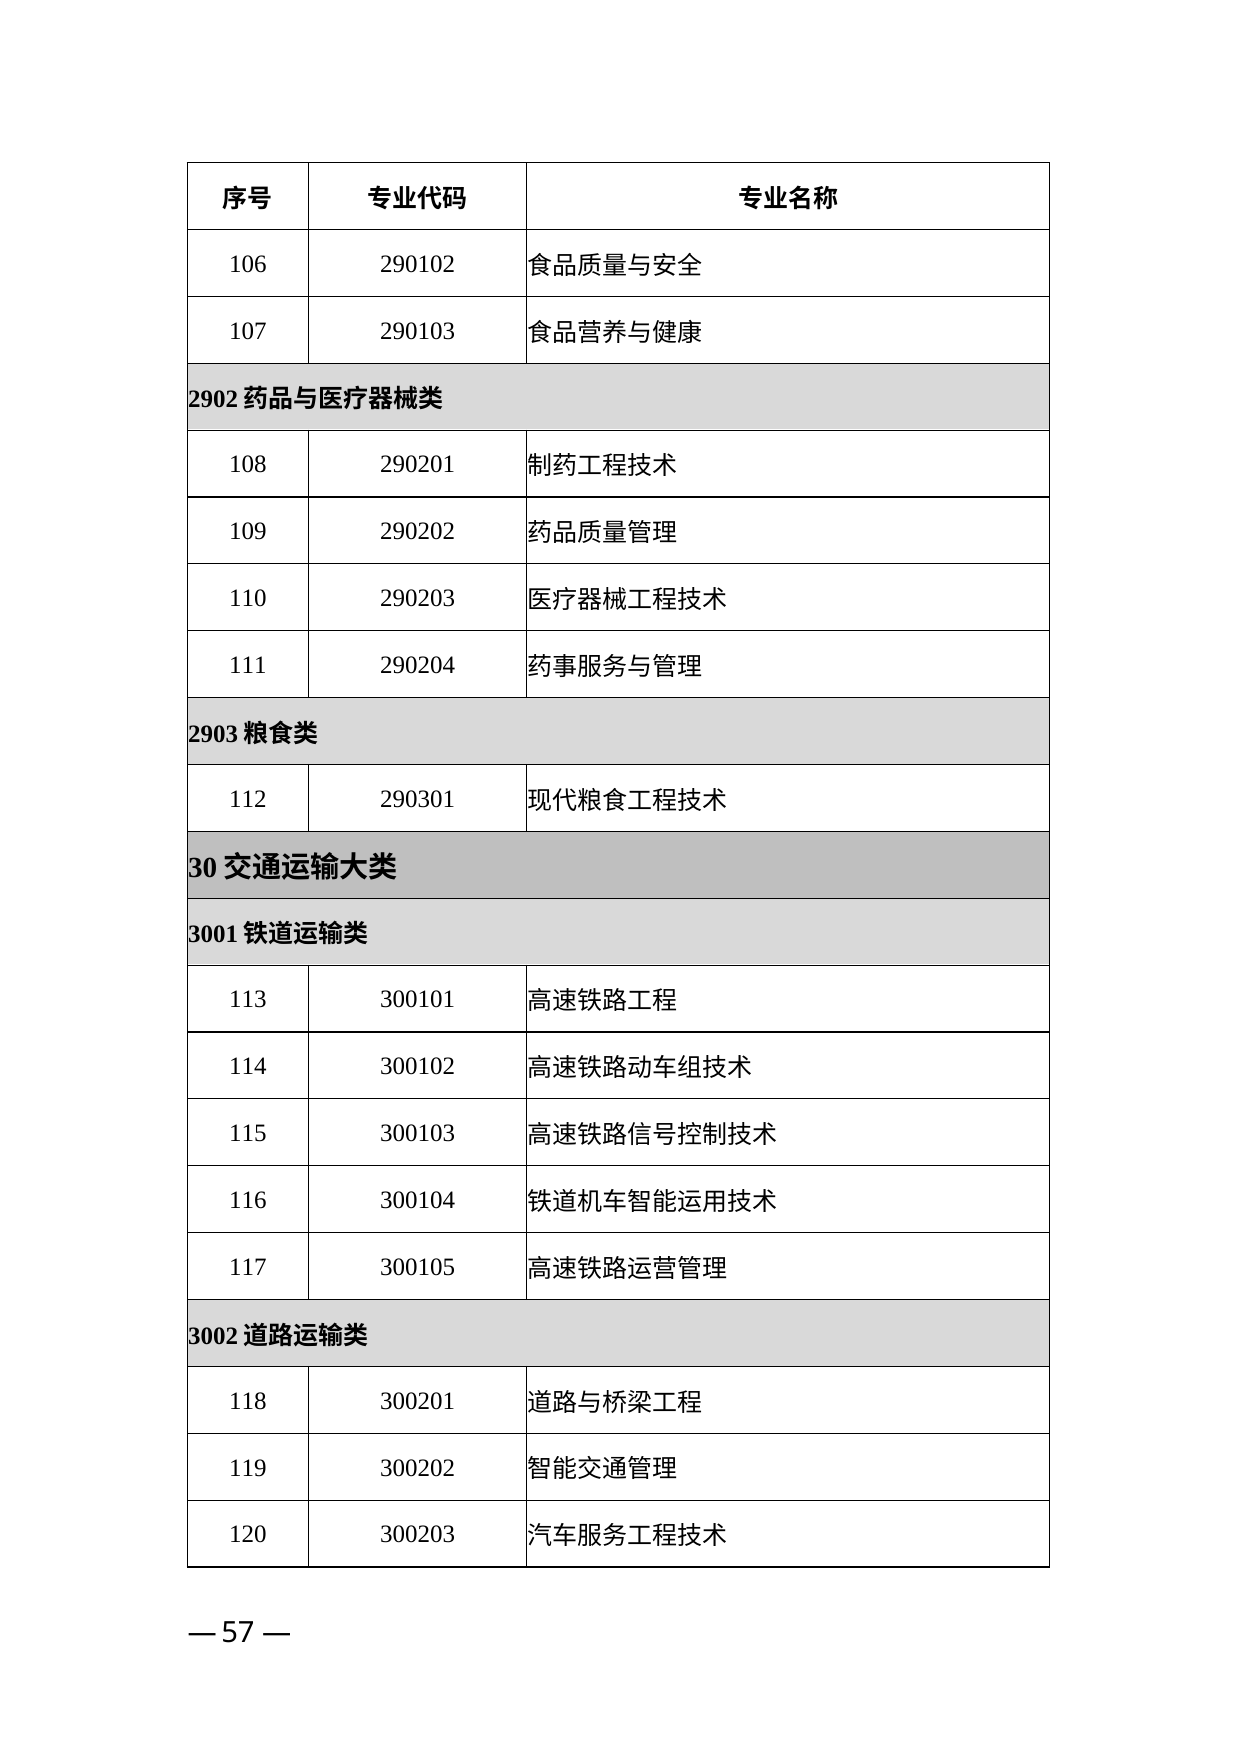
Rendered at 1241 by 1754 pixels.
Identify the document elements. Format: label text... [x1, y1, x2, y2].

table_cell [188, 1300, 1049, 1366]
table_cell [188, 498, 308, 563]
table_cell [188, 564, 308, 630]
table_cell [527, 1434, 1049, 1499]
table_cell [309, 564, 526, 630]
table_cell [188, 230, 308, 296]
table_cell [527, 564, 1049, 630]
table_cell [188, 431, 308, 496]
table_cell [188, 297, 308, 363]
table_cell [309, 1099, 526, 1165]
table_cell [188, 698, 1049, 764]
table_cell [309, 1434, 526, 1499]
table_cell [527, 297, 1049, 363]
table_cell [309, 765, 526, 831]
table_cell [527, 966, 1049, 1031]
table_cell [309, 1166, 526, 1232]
table_header 序号 [188, 163, 308, 229]
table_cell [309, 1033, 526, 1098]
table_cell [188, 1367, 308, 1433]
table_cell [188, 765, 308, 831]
table_header 专业代码 [309, 163, 526, 229]
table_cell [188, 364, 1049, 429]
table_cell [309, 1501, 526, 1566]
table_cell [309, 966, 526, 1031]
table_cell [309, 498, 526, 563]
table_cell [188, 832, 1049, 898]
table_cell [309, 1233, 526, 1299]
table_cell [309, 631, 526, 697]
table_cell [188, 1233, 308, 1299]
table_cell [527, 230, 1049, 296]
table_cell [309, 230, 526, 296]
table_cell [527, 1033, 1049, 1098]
table_header 专业名称 [527, 163, 1049, 229]
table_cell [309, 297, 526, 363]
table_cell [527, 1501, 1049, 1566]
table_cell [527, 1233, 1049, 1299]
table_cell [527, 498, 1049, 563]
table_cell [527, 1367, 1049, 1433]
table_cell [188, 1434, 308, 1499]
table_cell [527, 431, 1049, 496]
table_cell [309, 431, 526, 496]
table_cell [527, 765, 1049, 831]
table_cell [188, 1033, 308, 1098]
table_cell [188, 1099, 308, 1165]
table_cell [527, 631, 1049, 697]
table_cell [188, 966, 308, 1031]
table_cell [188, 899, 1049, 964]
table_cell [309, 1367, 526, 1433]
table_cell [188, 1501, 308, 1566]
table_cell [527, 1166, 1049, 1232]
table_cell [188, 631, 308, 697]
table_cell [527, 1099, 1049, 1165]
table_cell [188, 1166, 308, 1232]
